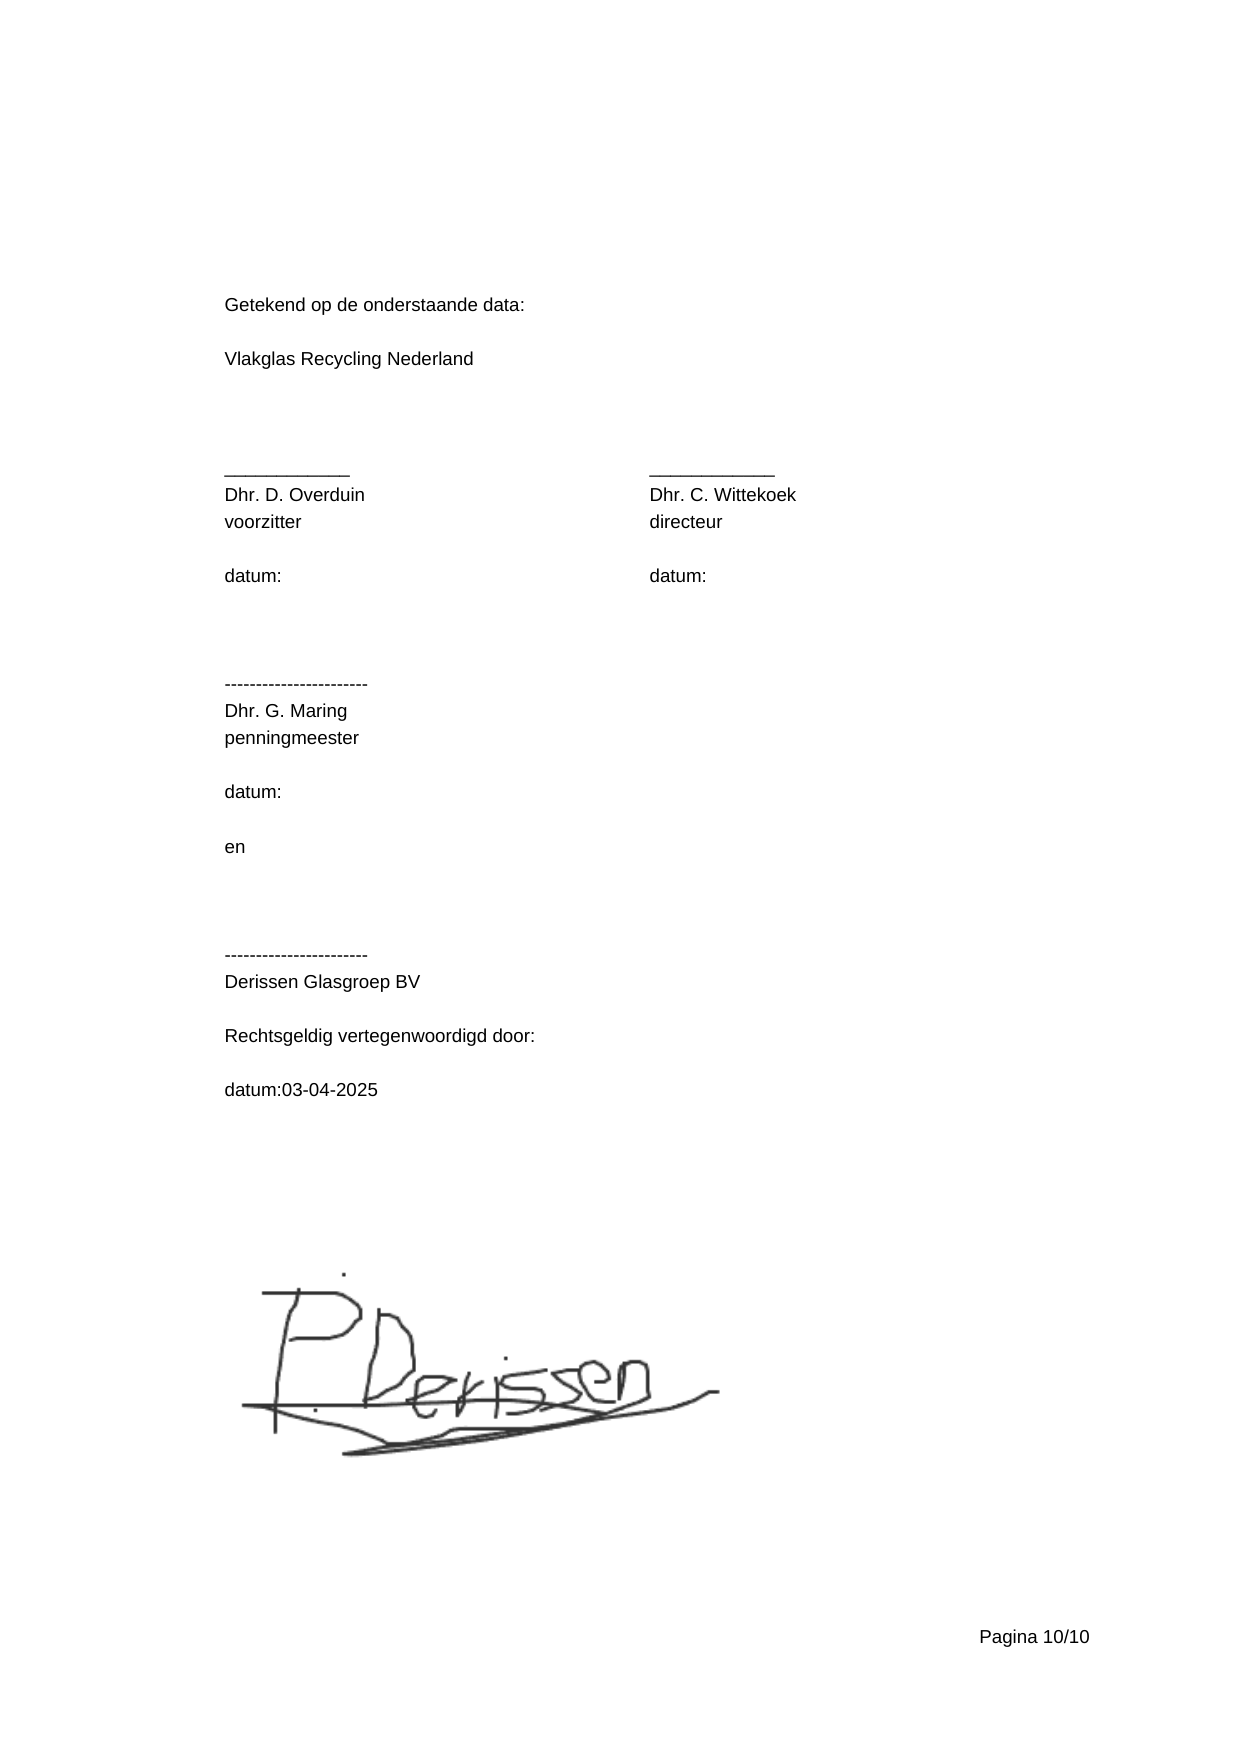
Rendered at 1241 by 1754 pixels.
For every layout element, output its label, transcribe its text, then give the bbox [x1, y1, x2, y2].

text ----------------------- [224, 938, 1103, 965]
text Rechtsgeldig vertegenwoordigd door: [224, 1019, 1103, 1047]
text ----------------------- [224, 667, 1103, 694]
text datum:03-04-2025 [224, 1074, 1103, 1101]
picture [224, 1208, 1052, 1543]
text ____________ ____________ [224, 451, 1103, 478]
text Vlakglas Recycling Nederland [224, 342, 1103, 369]
text datum: [224, 776, 1103, 803]
text voorzitter directeur [224, 505, 1103, 532]
text Derissen Glasgroep BV [224, 965, 1103, 1019]
text datum: datum: [224, 559, 1103, 586]
text en [224, 803, 1103, 857]
text Getekend op de onderstaande data: [224, 288, 1103, 315]
text penningmeester [224, 722, 1103, 749]
text Dhr. G. Maring [224, 694, 1103, 722]
text Dhr. D. Overduin Dhr. C. Wittekoek [224, 478, 1103, 505]
